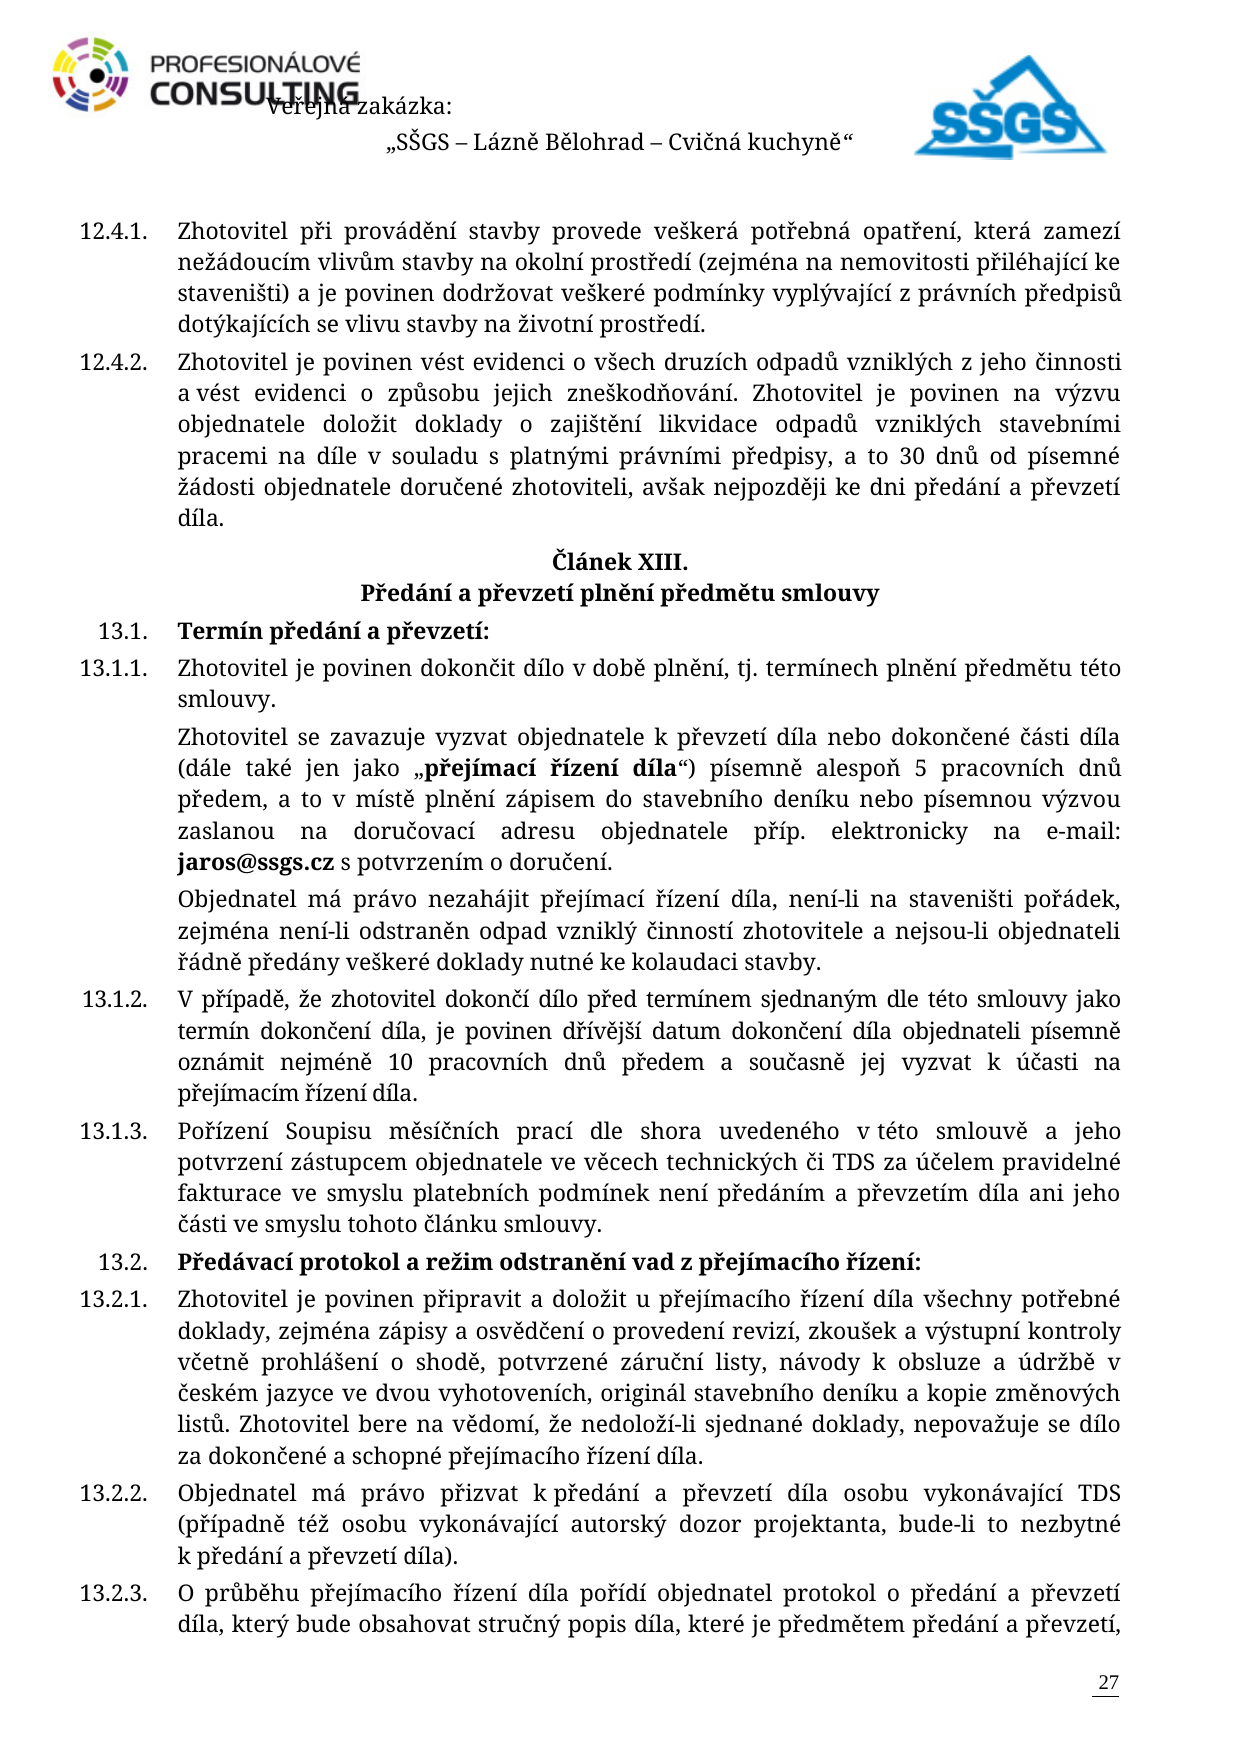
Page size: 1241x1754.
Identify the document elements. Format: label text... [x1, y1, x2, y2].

list Objednatel má právo nezahájit přejímací řízení díla, není-li na staveništi pořádek, zejména není-li odstraněn odpad vzniklý činností zhotovitele a nejsou-li objednateli řádně předány veškeré doklady nutné ke kolaudaci stavby. [177, 883, 1122, 977]
list Předávací protokol a režim odstranění vad z přejímacího řízení: [148, 1246, 1122, 1277]
list Pořízení Soupisu měsíčních prací dle shora uvedeného v této smlouvě a jeho potvrzení zástupcem objednatele ve věcech technických či TDS za účelem pravidelné fakturace ve smyslu platebních podmínek není předáním a převzetím díla ani jeho části ve smyslu tohoto článku smlouvy. [148, 1115, 1122, 1240]
picture [913, 55, 1110, 160]
list Zhotovitel je povinen připravit a doložit u přejímacího řízení díla všechny potřebné doklady, zejména zápisy a osvědčení o provedení revizí, zkoušek a výstupní kontroly včetně prohlášení o shodě, potvrzené záruční listy, návody k obsluze a údržbě v českém jazyce ve dvou vyhotoveních, originál stavebního deníku a kopie změnových listů. Zhotovitel bere na vědomí, že nedoloží-li sjednané doklady, nepovažuje se dílo za dokončené a schopné přejímacího řízení díla. [148, 1283, 1122, 1471]
list Termín předání a převzetí: [148, 615, 1122, 646]
list V případě, že zhotovitel dokončí dílo před termínem sjednaným dle této smlouvy jako termín dokončení díla, je povinen dřívější datum dokončení díla objednateli písemně oznámit nejméně 10 pracovních dnů předem a současně jej vyzvat k účasti na přejímacím řízení díla. [148, 983, 1122, 1108]
picture [360, 104, 366, 113]
list Zhotovitel se zavazuje vyzvat objednatele k převzetí díla nebo dokončené části díla (dále také jen jako „přejímací řízení díla“) písemně alespoň 5 pracovních dnů předem, a to v místě plnění zápisem do stavebního deníku nebo písemnou výzvou zaslanou na doručovací adresu objednatele příp. elektronicky na e-mail: jaros@ssgs.cz s potvrzením o doručení. [177, 721, 1122, 877]
list Objednatel má právo přizvat k předání a převzetí díla osobu vykonávající TDS (případně též osobu vykonávající autorský dozor projektanta, bude-li to nezbytné k předání a převzetí díla). [148, 1477, 1122, 1571]
list Zhotovitel při provádění stavby provede veškerá potřebná opatření, která zamezí nežádoucím vlivům stavby na okolní prostředí (zejména na nemovitosti přiléhající ke staveništi) a je povinen dodržovat veškeré podmínky vyplývající z právních předpisů dotýkajících se vlivu stavby na životní prostředí. [148, 215, 1122, 340]
text Článek XIII. [118, 546, 1122, 577]
text Předání a převzetí plnění předmětu smlouvy [118, 577, 1122, 608]
list Zhotovitel je povinen vést evidenci o všech druzích odpadů vzniklých z jeho činnosti a vést evidenci o způsobu jejich zneškodňování. Zhotovitel je povinen na výzvu objednatele doložit doklady o zajištění likvidace odpadů vzniklých stavebními pracemi na díle v souladu s platnými právními předpisy, a to 30 dnů od písemné žádosti objednatele doručené zhotoviteli, avšak nejpozději ke dni předání a převzetí díla. [148, 346, 1122, 533]
picture [47, 31, 366, 118]
list Zhotovitel je povinen dokončit dílo v době plnění, tj. termínech plnění předmětu této smlouvy. [148, 652, 1122, 715]
